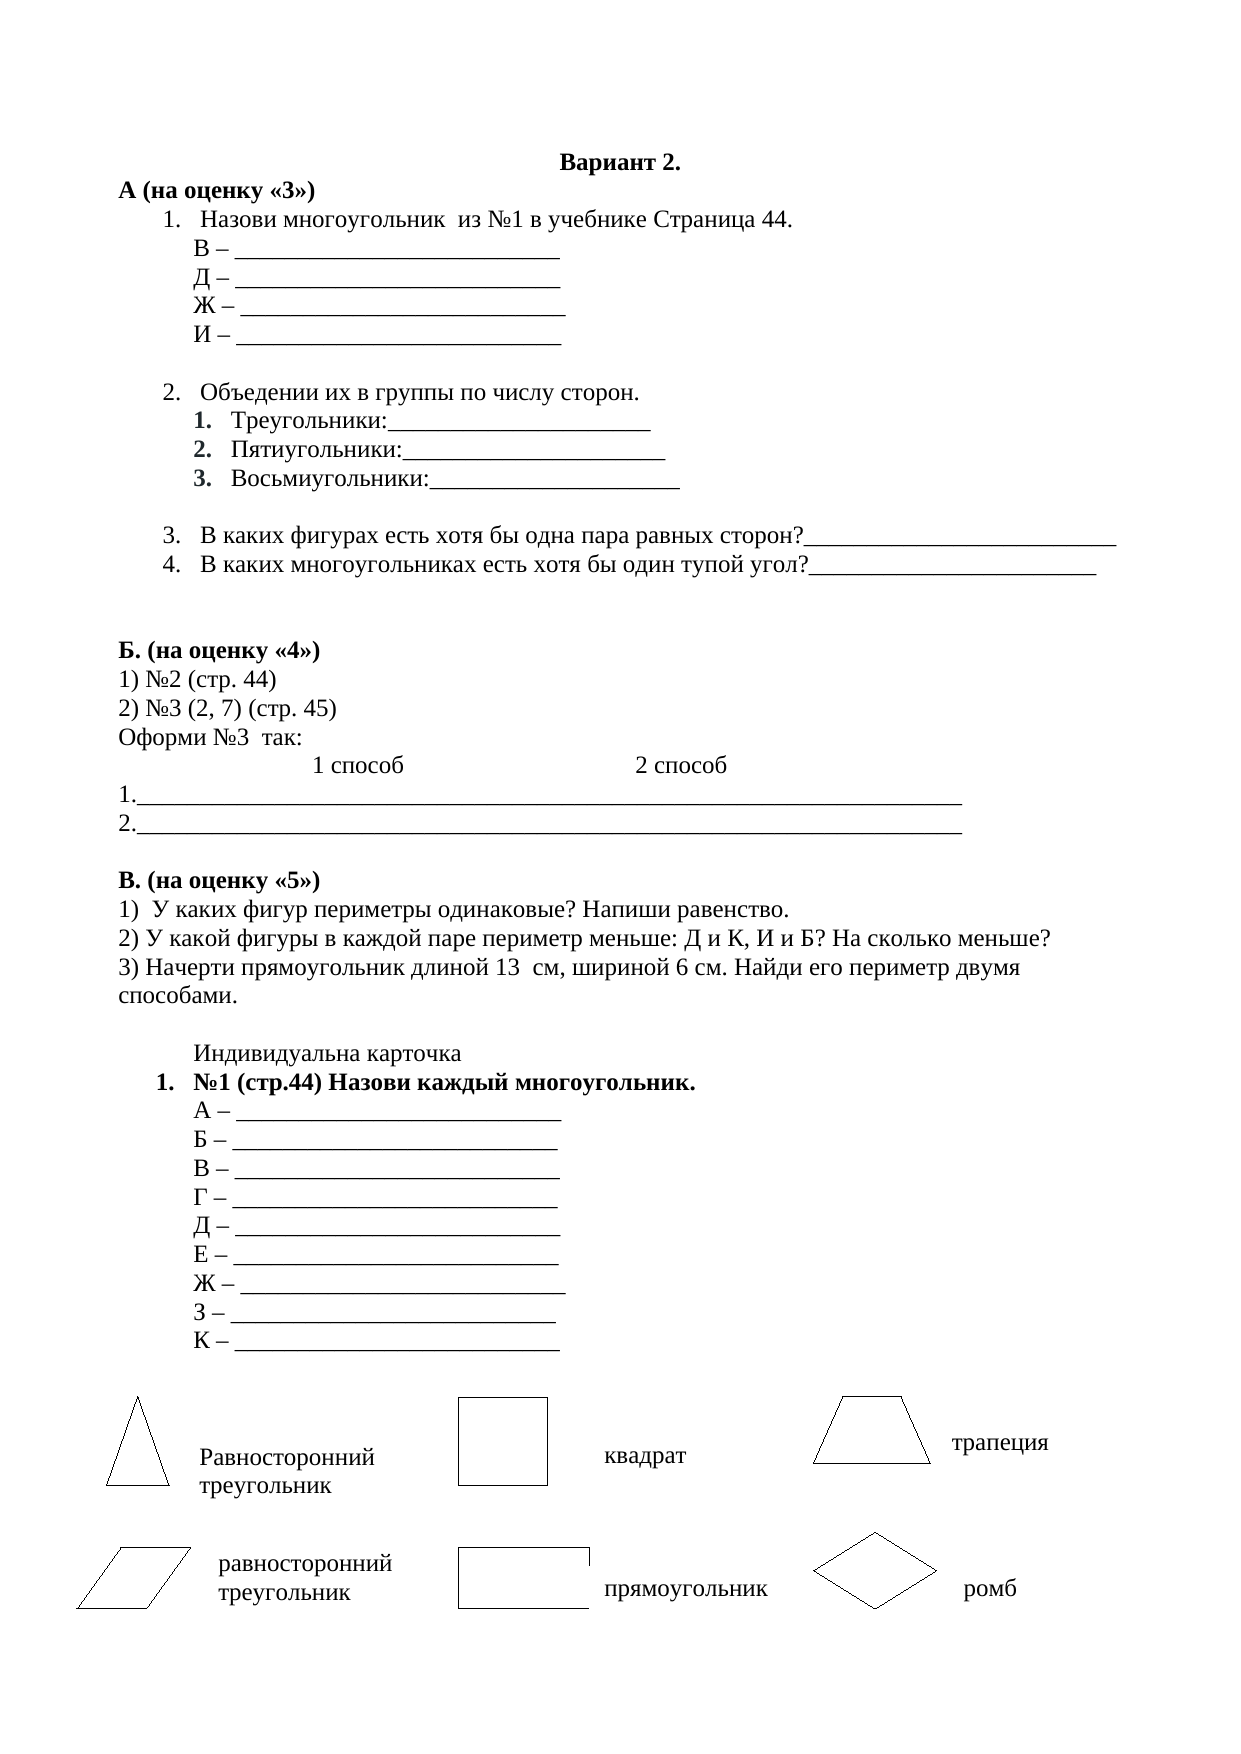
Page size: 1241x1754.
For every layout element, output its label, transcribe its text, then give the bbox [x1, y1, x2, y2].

list Б – __________________________ [193, 1124, 1122, 1153]
list В – __________________________ [193, 233, 1122, 262]
list А – __________________________ [193, 1096, 1122, 1124]
text 1 способ 2 способ [118, 751, 1122, 779]
list В каких фигурах есть хотя бы одна пара равных сторон?_________________________ [162, 521, 1122, 549]
text 1.__________________________________________________________________ [118, 779, 1122, 808]
text 2) У какой фигуры в каждой паре периметр меньше: Д и К, И и Б? На сколько меньше? [118, 923, 1122, 952]
list №1 (стр.44) Назови каждый многоугольник. [156, 1067, 1122, 1096]
text Б. (на оценку «4») [118, 636, 1122, 664]
text 2) №3 (2, 7) (стр. 45) [118, 693, 1122, 722]
list Е – __________________________ [193, 1239, 1122, 1268]
list В каких многоугольниках есть хотя бы один тупой угол?_______________________ [162, 549, 1122, 578]
text 2.__________________________________________________________________ [118, 808, 1122, 837]
list Ж – __________________________ [193, 1268, 1122, 1297]
list Объедении их в группы по числу сторон. [162, 377, 1122, 406]
text 3) Начерти прямоугольник длиной 13 см, шириной 6 см. Найди его периметр двумя способами. [118, 952, 1122, 1009]
text А (на оценку «3») [118, 176, 1122, 204]
text 1) У каких фигур периметры одинаковые? Напиши равенство. [118, 894, 1122, 923]
list Г – __________________________ [193, 1182, 1122, 1211]
text В. (на оценку «5») [118, 866, 1122, 894]
list Д – __________________________ [193, 1211, 1122, 1239]
list К – __________________________ [193, 1326, 1122, 1354]
list Треугольники:_____________________ [193, 406, 1122, 434]
list Назови многоугольник из №1 в учебнике Страница 44. [162, 204, 1122, 233]
list И – __________________________ [193, 319, 1122, 348]
list Индивидуальна карточка [193, 1038, 1122, 1067]
list Пятиугольники:_____________________ [193, 434, 1122, 463]
list Ж – __________________________ [193, 291, 1122, 319]
text Оформи №3 так: [118, 722, 1122, 751]
list Восьмиугольники:____________________ [193, 463, 1122, 492]
text Вариант 2. [118, 147, 1122, 176]
text 1) №2 (стр. 44) [118, 664, 1122, 693]
list В – __________________________ [193, 1153, 1122, 1182]
list З – __________________________ [193, 1297, 1122, 1326]
list Д – __________________________ [193, 262, 1122, 291]
